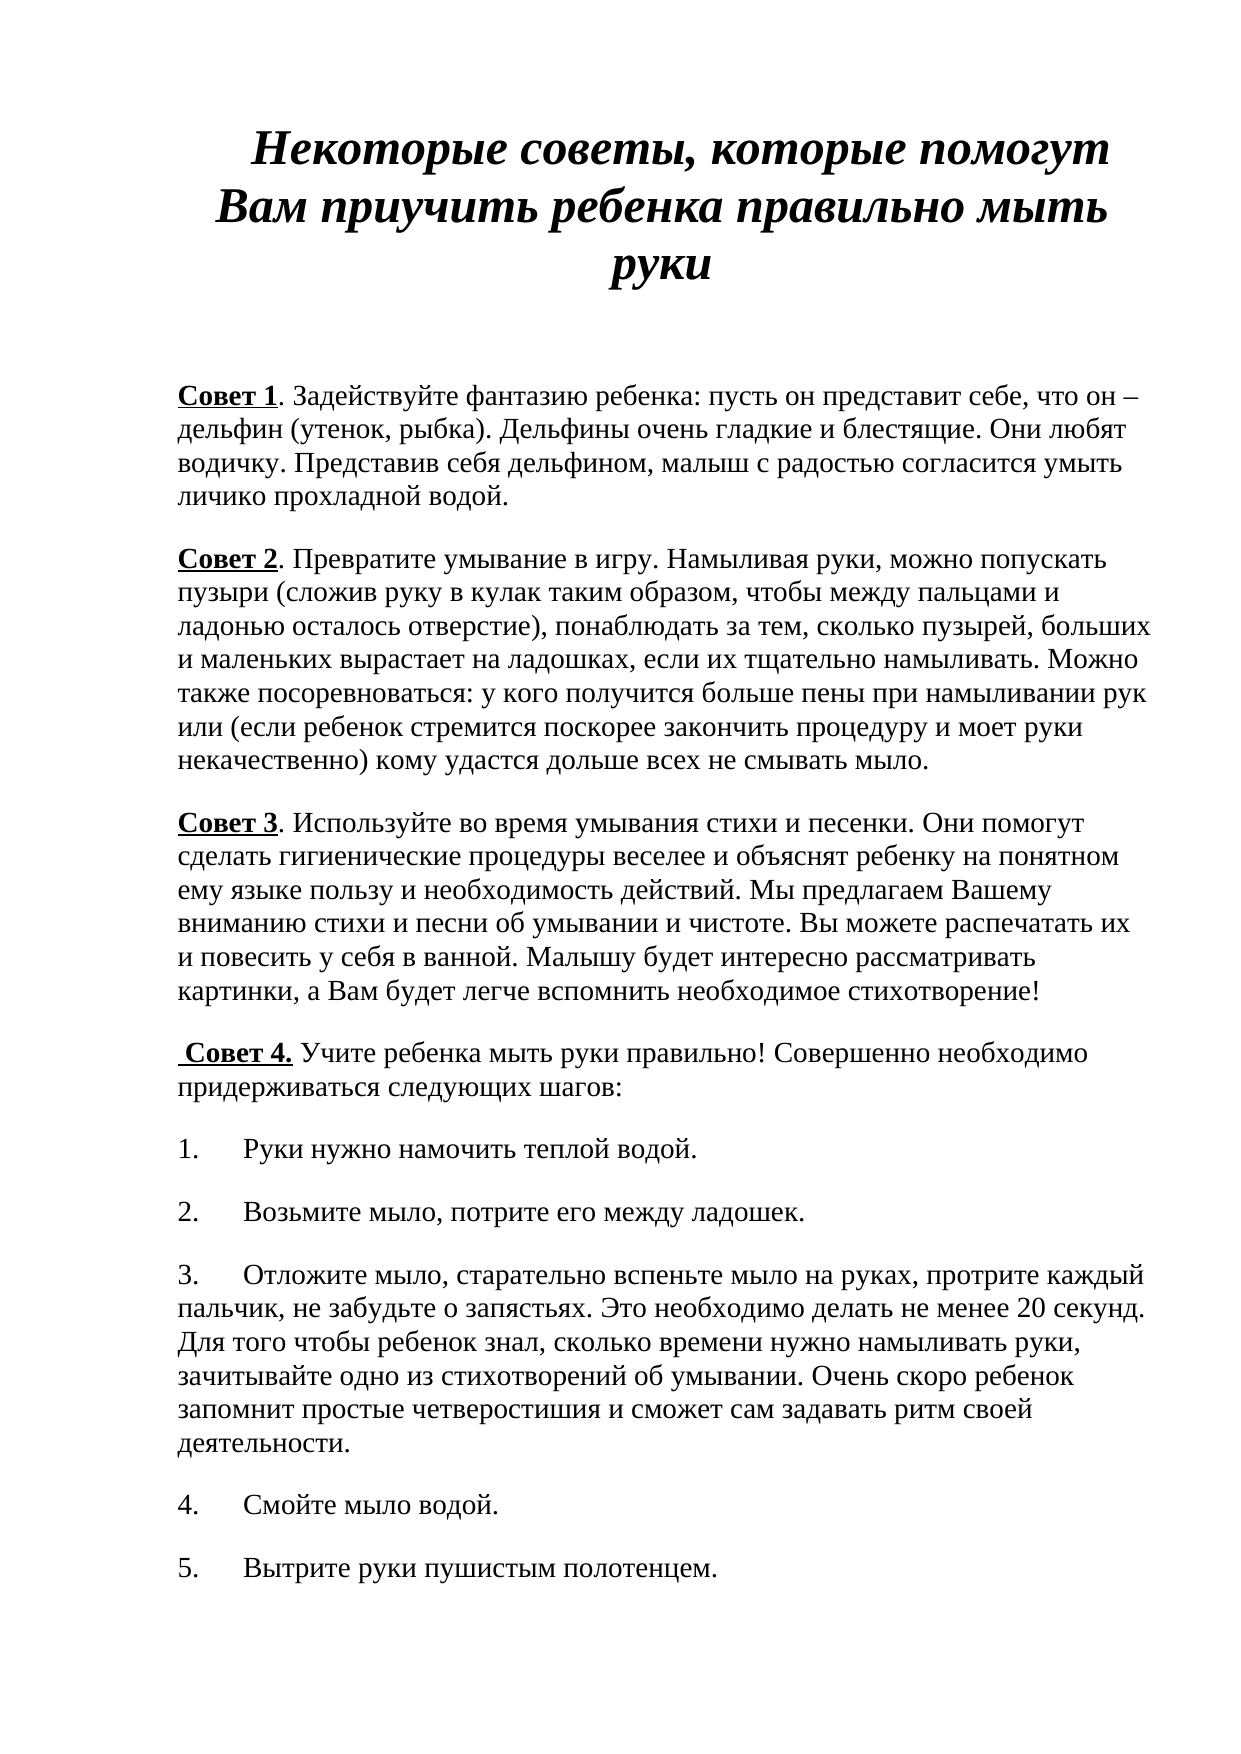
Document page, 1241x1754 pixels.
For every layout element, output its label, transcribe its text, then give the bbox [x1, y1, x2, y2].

text 5. Вытрите руки пушистым полотенцем. [177, 1550, 1152, 1584]
text Совет 2. Превратите умывание в игру. Намыливая руки, можно попускать пузыри (сложив руку в кулак таким образом, чтобы между пальцами и ладонью осталось отверстие), понаблюдать за тем, сколько пузырей, больших и маленьких вырастает на ладошках, если их тщательно намыливать. Можно также посоревноваться: у кого получится больше пены при намыливании рук или (если ребенок стремится поскорее закончить процедуру и моет руки некачественно) кому удастся дольше всех не смывать мыло. [177, 541, 1152, 776]
text 4. Смойте мыло водой. [177, 1487, 1152, 1521]
text Совет 1. Задействуйте фантазию ребенка: пусть он представит себе, что он – дельфин (утенок, рыбка). Дельфины очень гладкие и блестящие. Они любят водичку. Представив себя дельфином, малыш с радостью согласится умыть личико прохладной водой. [177, 378, 1152, 512]
text 3. Отложите мыло, старательно вспеньте мыло на руках, протрите каждый пальчик, не забудьте о запястьях. Это необходимо делать не менее 20 секунд. Для того чтобы ребенок знал, сколько времени нужно намыливать руки, зачитывайте одно из стихотворений об умывании. Очень скоро ребенок запомнит простые четверостишия и сможет сам задавать ритм своей деятельности. [177, 1257, 1152, 1458]
text Некоторые советы, которые помогут Вам приучить ребенка правильно мыть руки [177, 118, 1152, 291]
text 2. Возьмите мыло, потрите его между ладошек. [177, 1194, 1152, 1228]
text Совет 4. Учите ребенка мыть руки правильно! Совершенно необходимо придерживаться следующих шагов: [177, 1035, 1152, 1102]
text Совет 3. Используйте во время умывания стихи и песенки. Они помогут сделать гигиенические процедуры веселее и объяснят ребенку на понятном ему языке пользу и необходимость действий. Мы предлагаем Вашему вниманию стихи и песни об умывании и чистоте. Вы можете распечатать их и повесить у себя в ванной. Малышу будет интересно рассматривать картинки, а Вам будет легче вспомнить необходимое стихотворение! [177, 805, 1152, 1006]
text 1. Руки нужно намочить теплой водой. [177, 1132, 1152, 1165]
